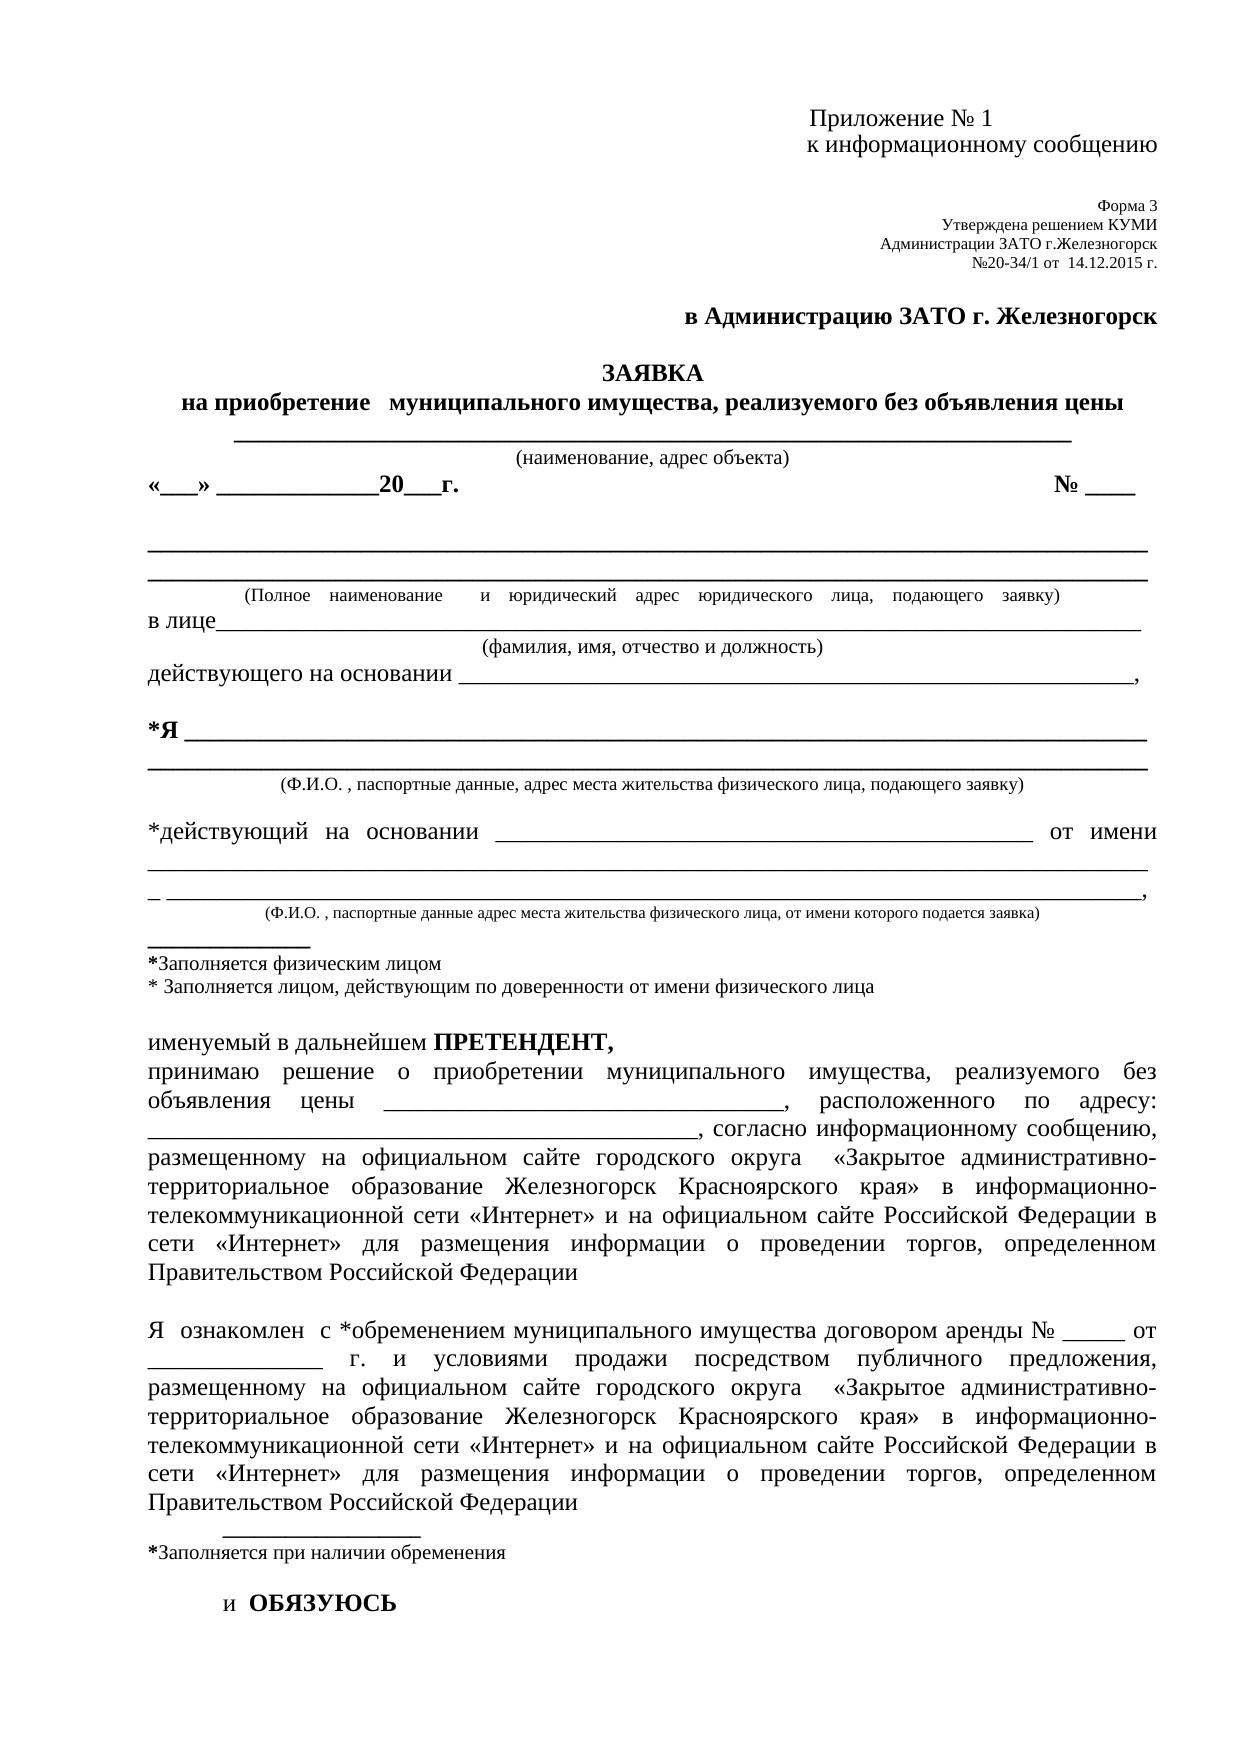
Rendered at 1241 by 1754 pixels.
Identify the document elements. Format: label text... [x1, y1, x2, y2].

text *действующий на основании ___________________________________________ от имени _________________________________________________________________________________ ______________________________________________________________________________, [148, 816, 1157, 902]
text * Заполняется лицом, действующим по доверенности от имени физического лица [148, 974, 1157, 998]
text в Администрацию ЗАТО г. Железногорск [148, 301, 1157, 330]
text Приложение № 1 [148, 103, 1157, 132]
text *Заполняется при наличии обременения [148, 1540, 1157, 1564]
text действующего на основании ______________________________________________________, [148, 658, 1157, 687]
text (наименование, адрес объекта) [148, 445, 1157, 469]
text *Я _____________________________________________________________________________ [148, 716, 1157, 744]
text именуемый в дальнейшем ПРЕТЕНДЕНТ, [148, 1027, 1157, 1056]
text ___________________________________________________________________ [148, 416, 1157, 445]
text *Заполняется физическим лицом [148, 950, 1157, 974]
text ___________________ [148, 1516, 1157, 1540]
text и ОБЯЗУЮСЬ [148, 1588, 1157, 1617]
text Утверждена решением КУМИ [148, 215, 1157, 234]
text на приобретение муниципального имущества, реализуемого без объявления цены [148, 387, 1157, 416]
text Форма 3 [148, 196, 1157, 215]
text ________________________________________________________________________________ [148, 744, 1157, 773]
text (Ф.И.О. , паспортные данные адрес места жительства физического лица, от имени которого подается заявка) [148, 902, 1157, 922]
text ________________________________________________________________________________________________________________________________________________________________ [148, 526, 1157, 584]
text принимаю решение о приобретении муниципального имущества, реализуемого без объявления цены ________________________________, расположенного по адресу: ____________________________________________, согласно информационному сообщению, размещенному на официальном сайте городского округа «Закрытое административно-территориальное образование Железногорск Красноярского края» в информационно-телекоммуникационной сети «Интернет» и на официальном сайте Российской Федерации в сети «Интернет» для размещения информации о проведении торгов, определенном Правительством Российской Федерации [148, 1056, 1157, 1286]
text Администрации ЗАТО г.Железногорск [148, 234, 1157, 253]
text (Полное наименование и юридический адрес юридического лица, подающего заявку) [148, 584, 1157, 605]
text к информационному сообщению [148, 132, 1157, 157]
text (Ф.И.О. , паспортные данные, адрес места жительства физического лица, подающего заявку) [148, 773, 1157, 795]
text №20-34/1 от 14.12.2015 г. [148, 253, 1157, 272]
text в лице__________________________________________________________________________ [148, 605, 1157, 634]
text Я ознакомлен с *обременением муниципального имущества договором аренды № _____ от ______________ г. и условиями продажи посредством публичного предложения, размещенному на официальном сайте городского округа «Закрытое административно-территориальное образование Железногорск Красноярского края» в информационно-телекоммуникационной сети «Интернет» и на официальном сайте Российской Федерации в сети «Интернет» для размещения информации о проведении торгов, определенном Правительством Российской Федерации [148, 1315, 1157, 1516]
text _____________ [148, 922, 1157, 950]
text (фамилия, имя, отчество и должность) [148, 634, 1157, 658]
text ЗАЯВКА [148, 358, 1157, 387]
text «___» _____________20___г. № ____ [148, 469, 1157, 497]
